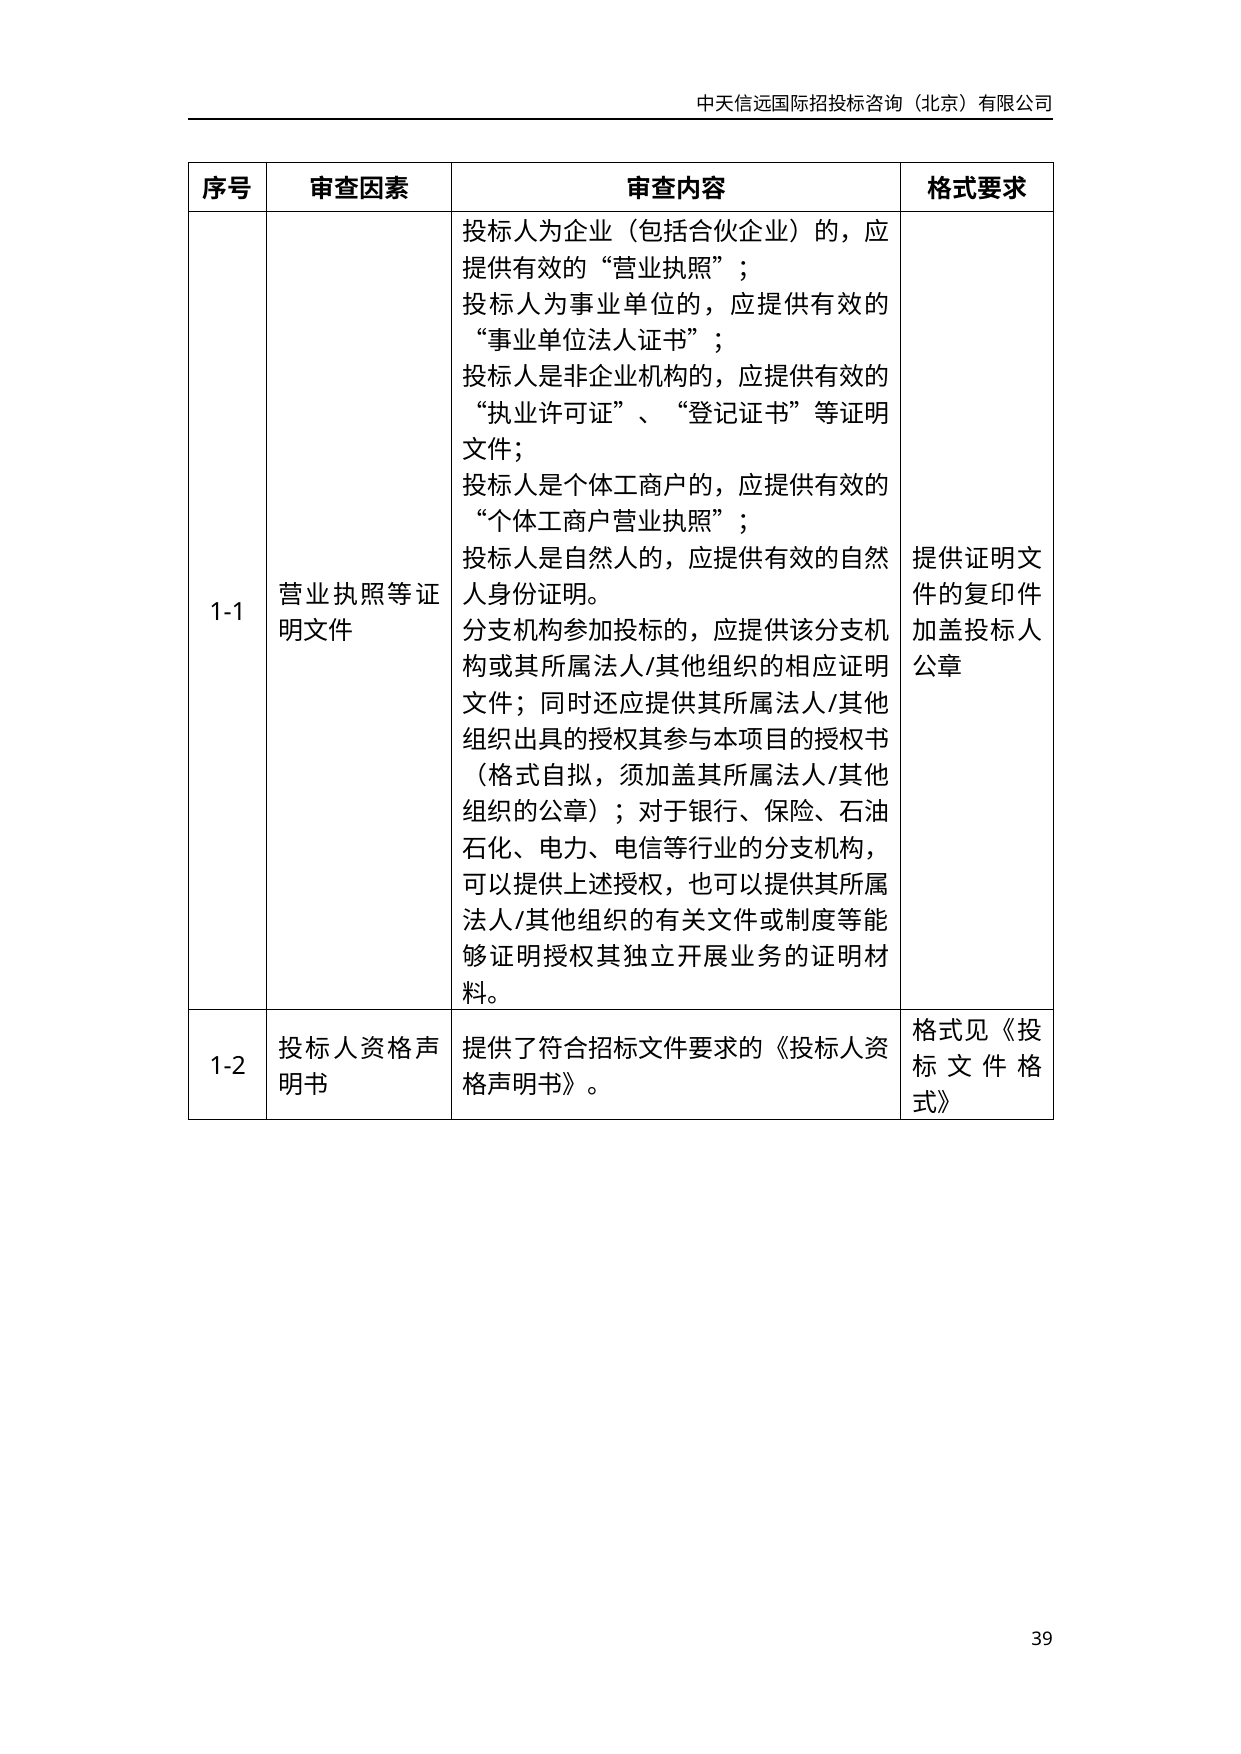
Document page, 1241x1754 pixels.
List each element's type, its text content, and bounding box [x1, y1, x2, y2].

table_header 审查内容 [452, 163, 900, 211]
table_cell 投标人资格声明书 [267, 1010, 451, 1119]
table_cell 提供了符合招标文件要求的《投标人资格声明书》。 [452, 1010, 900, 1119]
table_cell 营业执照等证明文件 [267, 212, 451, 1009]
table_cell 1-1 [189, 212, 266, 1009]
table_header 序号 [189, 163, 266, 211]
table_cell 投标人为企业（包括合伙企业）的，应提供有效的“营业执照”； 投标人为事业单位的，应提供有效的“事业单位法人证书”； 投标人是非企业机构的，应提供有效的“执业许可证”、“登记证书”等证明文件； 投标人是个体工商户的，应提供有效的“个体工商户营业执照”； 投标人是自然人的，应提供有效的自然人身份证明。 分支机构参加投标的，应提供该分支机构或其所属法人/其他组织的相应证明文件；同时还应提供其所属法人/其他组织出具的授权其参与本项目的授权书（格式自拟，须加盖其所属法人/其他组织的公章）；对于银行、保险、石油石化、电力、电信等行业的分支机构，可以提供上述授权，也可以提供其所属法人/其他组织的有关文件或制度等能够证明授权其独立开展业务的证明材料。 [452, 212, 900, 1009]
table_header 格式要求 [901, 163, 1053, 211]
table_cell 1-2 [189, 1010, 266, 1119]
table_cell 格式见《投标文件格式》 [901, 1010, 1053, 1119]
table_header 审查因素 [267, 163, 451, 211]
table_cell 提供证明文件的复印件加盖投标人公章 [901, 212, 1053, 1009]
